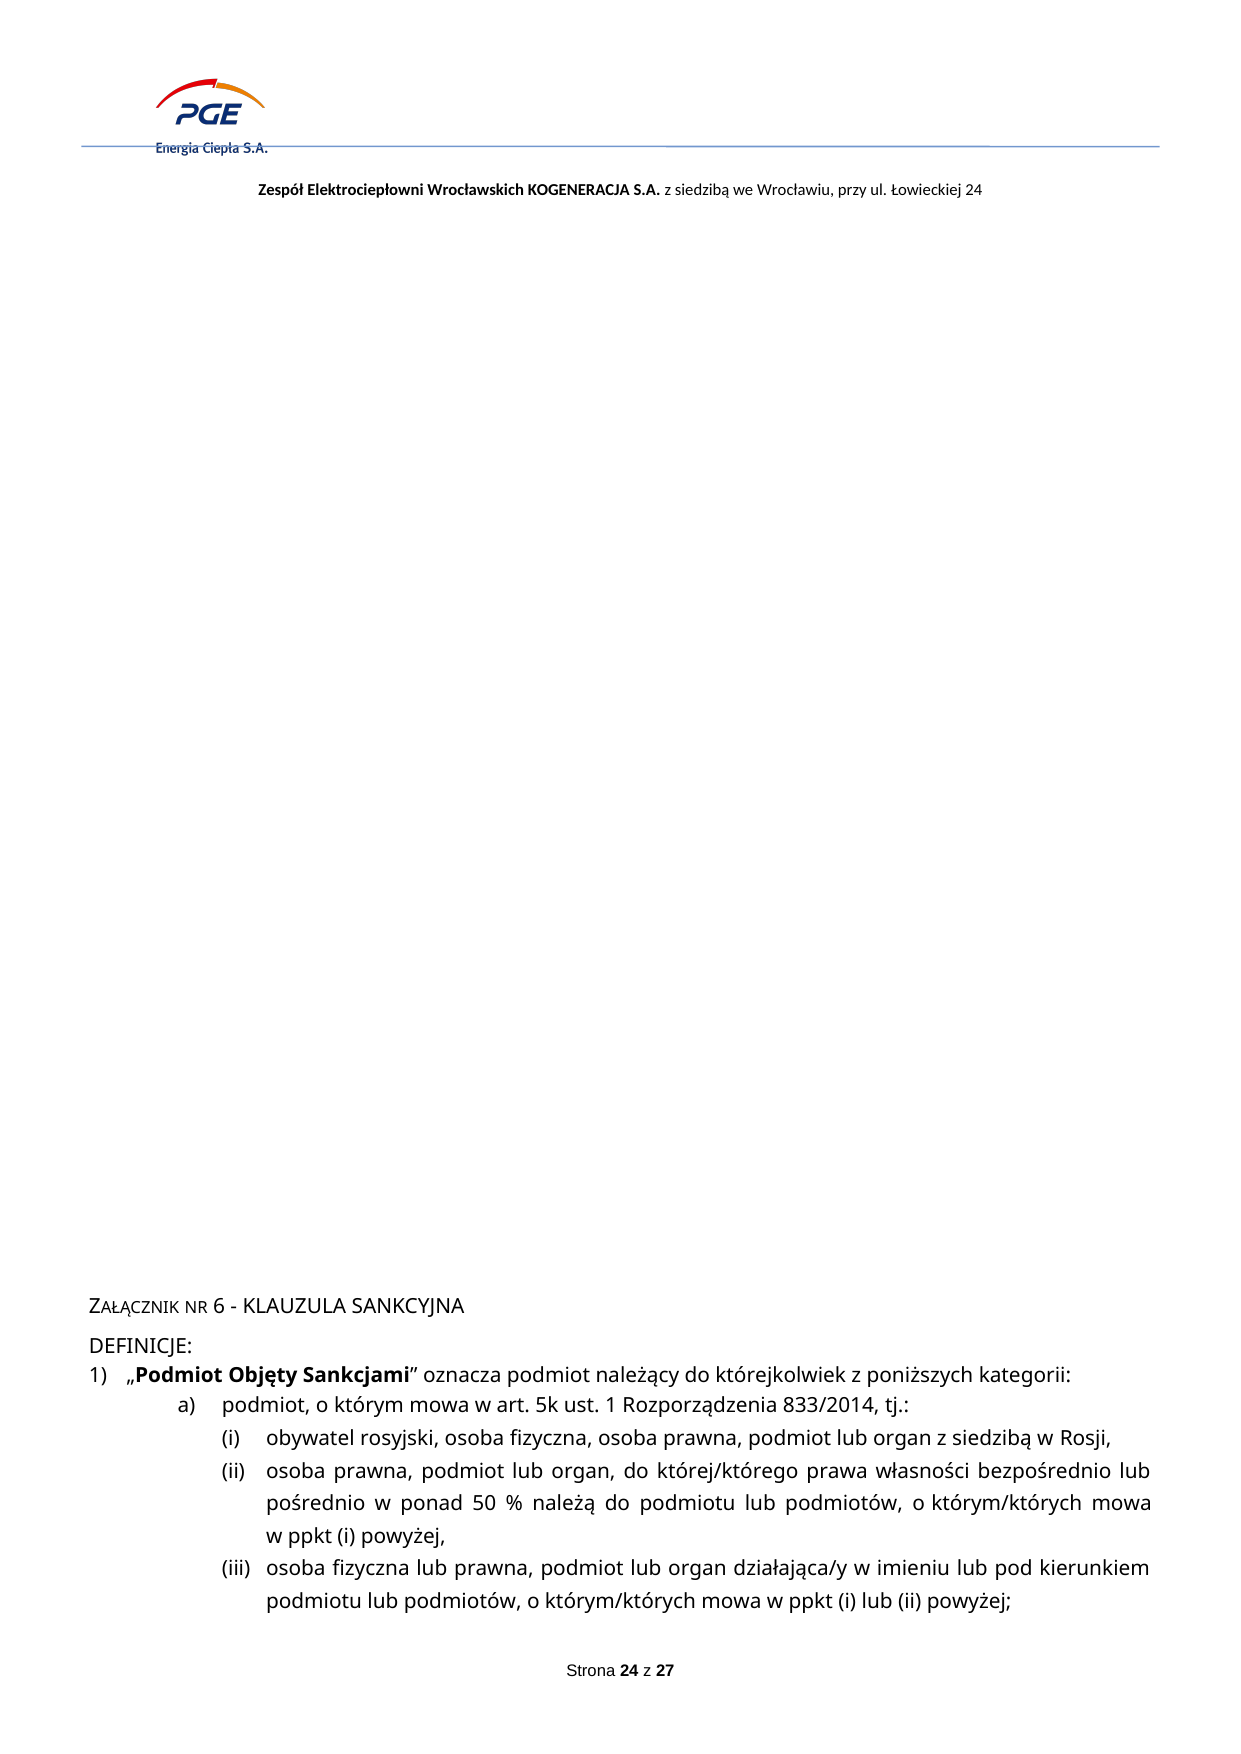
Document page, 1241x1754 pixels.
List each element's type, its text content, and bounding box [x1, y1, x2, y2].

picture [130, 148, 291, 182]
list osoba prawna, podmiot lub organ, do której/którego prawa własności bezpośrednio lub pośrednio w ponad 50 % należą do podmiotu lub podmiotów, o którym/których mowa w ppkt (i) powyżej, [222, 1456, 1152, 1549]
list osoba fizyczna lub prawna, podmiot lub organ działająca/y w imieniu lub pod kierunkiem podmiotu lub podmiotów, o którym/których mowa w ppkt (i) lub (ii) powyżej; [222, 1553, 1152, 1614]
text DEFINICJE: [89, 1331, 1152, 1360]
subtitle Załącznik nr 6 - KLAUZULA SANKCYJNA [89, 1294, 1152, 1319]
picture [130, 59, 291, 145]
list obywatel rosyjski, osoba fizyczna, osoba prawna, podmiot lub organ z siedzibą w Rosji, [222, 1423, 1152, 1452]
subtitle „Podmiot Objęty Sankcjami” oznacza podmiot należący do którejkolwiek z poniższych kategorii: [89, 1360, 1152, 1388]
list podmiot, o którym mowa w art. 5k ust. 1 Rozporządzenia 833/2014, tj.: [177, 1391, 1152, 1419]
